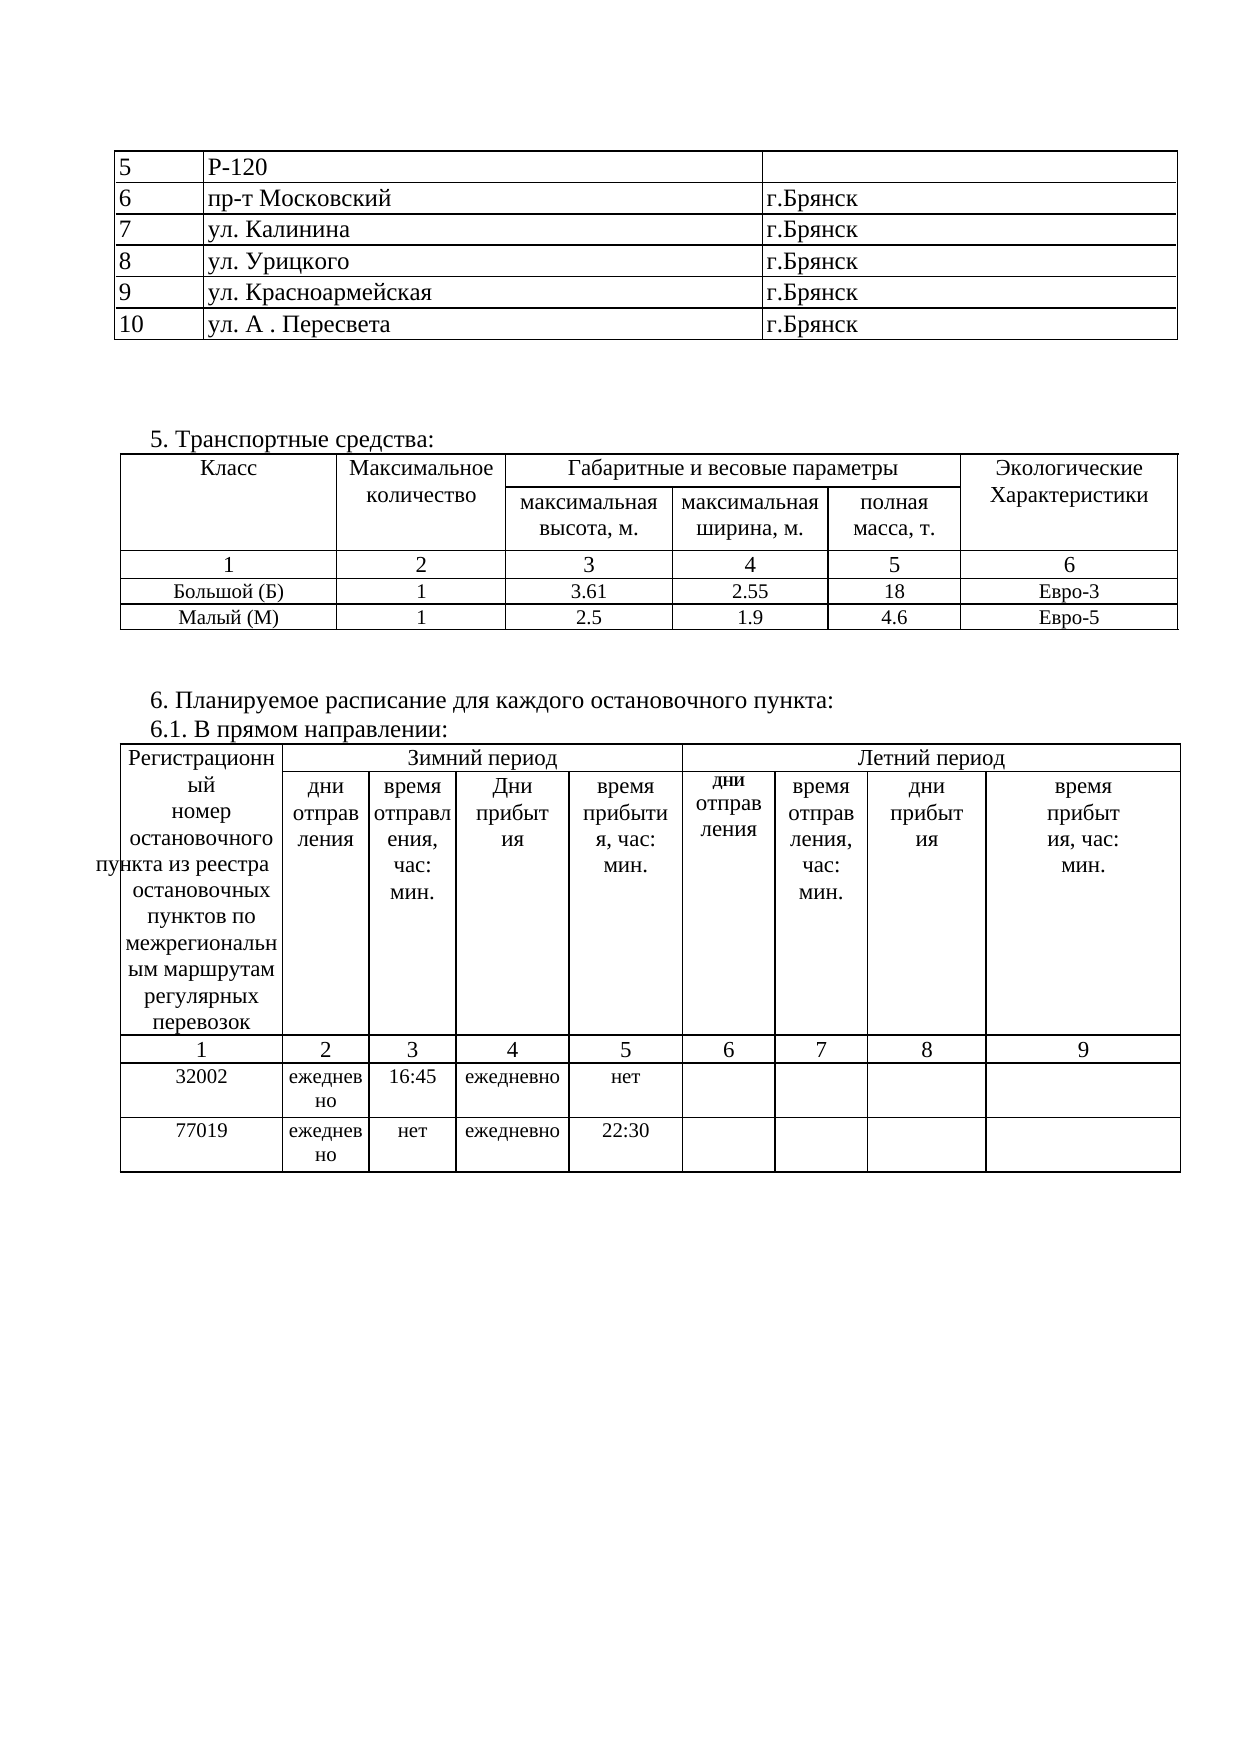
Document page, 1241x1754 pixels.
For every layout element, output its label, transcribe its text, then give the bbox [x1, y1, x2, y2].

table_cell 1 [337, 579, 505, 603]
table_cell ул. А . Пересвета [204, 309, 762, 339]
table_cell 2 [337, 551, 505, 577]
text 5. Транспортные средства: [150, 424, 1090, 453]
table_cell 7 [776, 1036, 867, 1062]
table_cell 77019 [121, 1118, 282, 1171]
table_cell 9 [115, 277, 203, 307]
table_cell ежедневно [457, 1118, 568, 1171]
table_cell ежедневно [283, 1064, 368, 1117]
table_cell ДНИ отправ ления [683, 772, 774, 1034]
table_cell г.Брянск [763, 244, 1177, 276]
table_cell Р-120 [204, 152, 762, 181]
table_cell нет [570, 1064, 682, 1117]
table_cell ул. Калинина [204, 215, 762, 244]
table_cell 6 [115, 183, 203, 213]
table_cell [776, 1064, 867, 1117]
table_cell пр-т Московский [204, 183, 762, 213]
text 6. Планируемое расписание для каждого остановочного пункта: [150, 685, 1090, 714]
table_cell время отправ ления, час: мин. [776, 772, 867, 1034]
table_cell Евро-3 [961, 579, 1177, 603]
table_cell г.Брянск [763, 307, 1177, 339]
table_cell 5 [115, 152, 203, 181]
table_cell [987, 1064, 1180, 1117]
table_cell дни прибыт ия [868, 772, 985, 1034]
table_header Экологические Характеристики [961, 455, 1177, 549]
table_cell 2 [283, 1036, 368, 1062]
table_header Летний период [683, 745, 1180, 771]
table_cell 7 [115, 214, 203, 244]
table_cell 8 [868, 1036, 985, 1062]
table_header Класс [121, 455, 336, 549]
table_cell 5 [570, 1036, 682, 1062]
table_cell время отправл ения, час: мин. [370, 772, 455, 1034]
table_cell Большой (Б) [121, 579, 336, 603]
table_cell 6 [961, 551, 1177, 577]
table_cell 3.61 [506, 579, 672, 603]
table_cell 18 [829, 579, 960, 603]
table_cell 1 [121, 551, 336, 577]
table_cell [776, 1118, 867, 1171]
table_cell 8 [115, 245, 203, 276]
table_cell Дни прибыт ия [457, 772, 568, 1034]
table_header Зимний период [283, 745, 682, 771]
table_cell 1 [337, 605, 505, 629]
table_cell 3 [370, 1036, 455, 1062]
table_cell 1 [121, 1036, 282, 1062]
table_cell [868, 1118, 985, 1171]
table_cell [868, 1064, 985, 1117]
text 6.1. В прямом направлении: [150, 714, 1090, 743]
table_cell 4 [673, 551, 827, 577]
table_cell 2.55 [673, 579, 827, 603]
table_cell 22:30 [570, 1118, 682, 1171]
table_cell нет [370, 1118, 455, 1171]
table_cell максимальная ширина, м. [673, 488, 827, 549]
table_cell 16:45 [370, 1064, 455, 1117]
table_cell [763, 152, 1177, 181]
table_cell Малый (М) [121, 605, 336, 629]
table_cell 4.6 [829, 605, 960, 629]
table_cell [987, 1118, 1180, 1171]
table_cell полная масса, т. [829, 488, 960, 549]
table_cell 6 [683, 1036, 774, 1062]
table_cell 2.5 [506, 605, 672, 629]
table_cell ежедневно [283, 1118, 368, 1171]
table_cell 1.9 [673, 605, 827, 629]
table_cell 10 [115, 308, 203, 339]
table_cell время прибыт ия, час: мин. [987, 772, 1180, 1034]
table_cell 5 [829, 551, 960, 577]
table_cell максимальная высота, м. [506, 488, 672, 549]
table_cell ул. Красноармейская [204, 277, 762, 307]
table_cell г.Брянск [763, 181, 1177, 213]
table_cell [683, 1064, 774, 1117]
table_header Габаритные и весовые параметры [506, 455, 960, 486]
table_cell ежедневно [457, 1064, 568, 1117]
table_cell ул. Урицкого [204, 246, 762, 276]
table_cell [683, 1118, 774, 1171]
table_cell 32002 [121, 1064, 282, 1117]
table_cell 3 [506, 551, 672, 577]
table_header Максимальное количество [337, 455, 505, 549]
table_cell г.Брянск [763, 276, 1177, 307]
table_cell г.Брянск [763, 213, 1177, 244]
table_cell Евро-5 [961, 605, 1177, 629]
table_cell время прибыти я, час: мин. [570, 772, 682, 1034]
table_cell 4 [457, 1036, 568, 1062]
table_cell дни отправ ления [283, 772, 368, 1034]
table_header Регистрационный номер остановочного пункта из реестра остановочных пунктов по межрегиональным маршрутам регулярных перевозок [121, 745, 282, 1034]
table_cell 9 [987, 1036, 1180, 1062]
